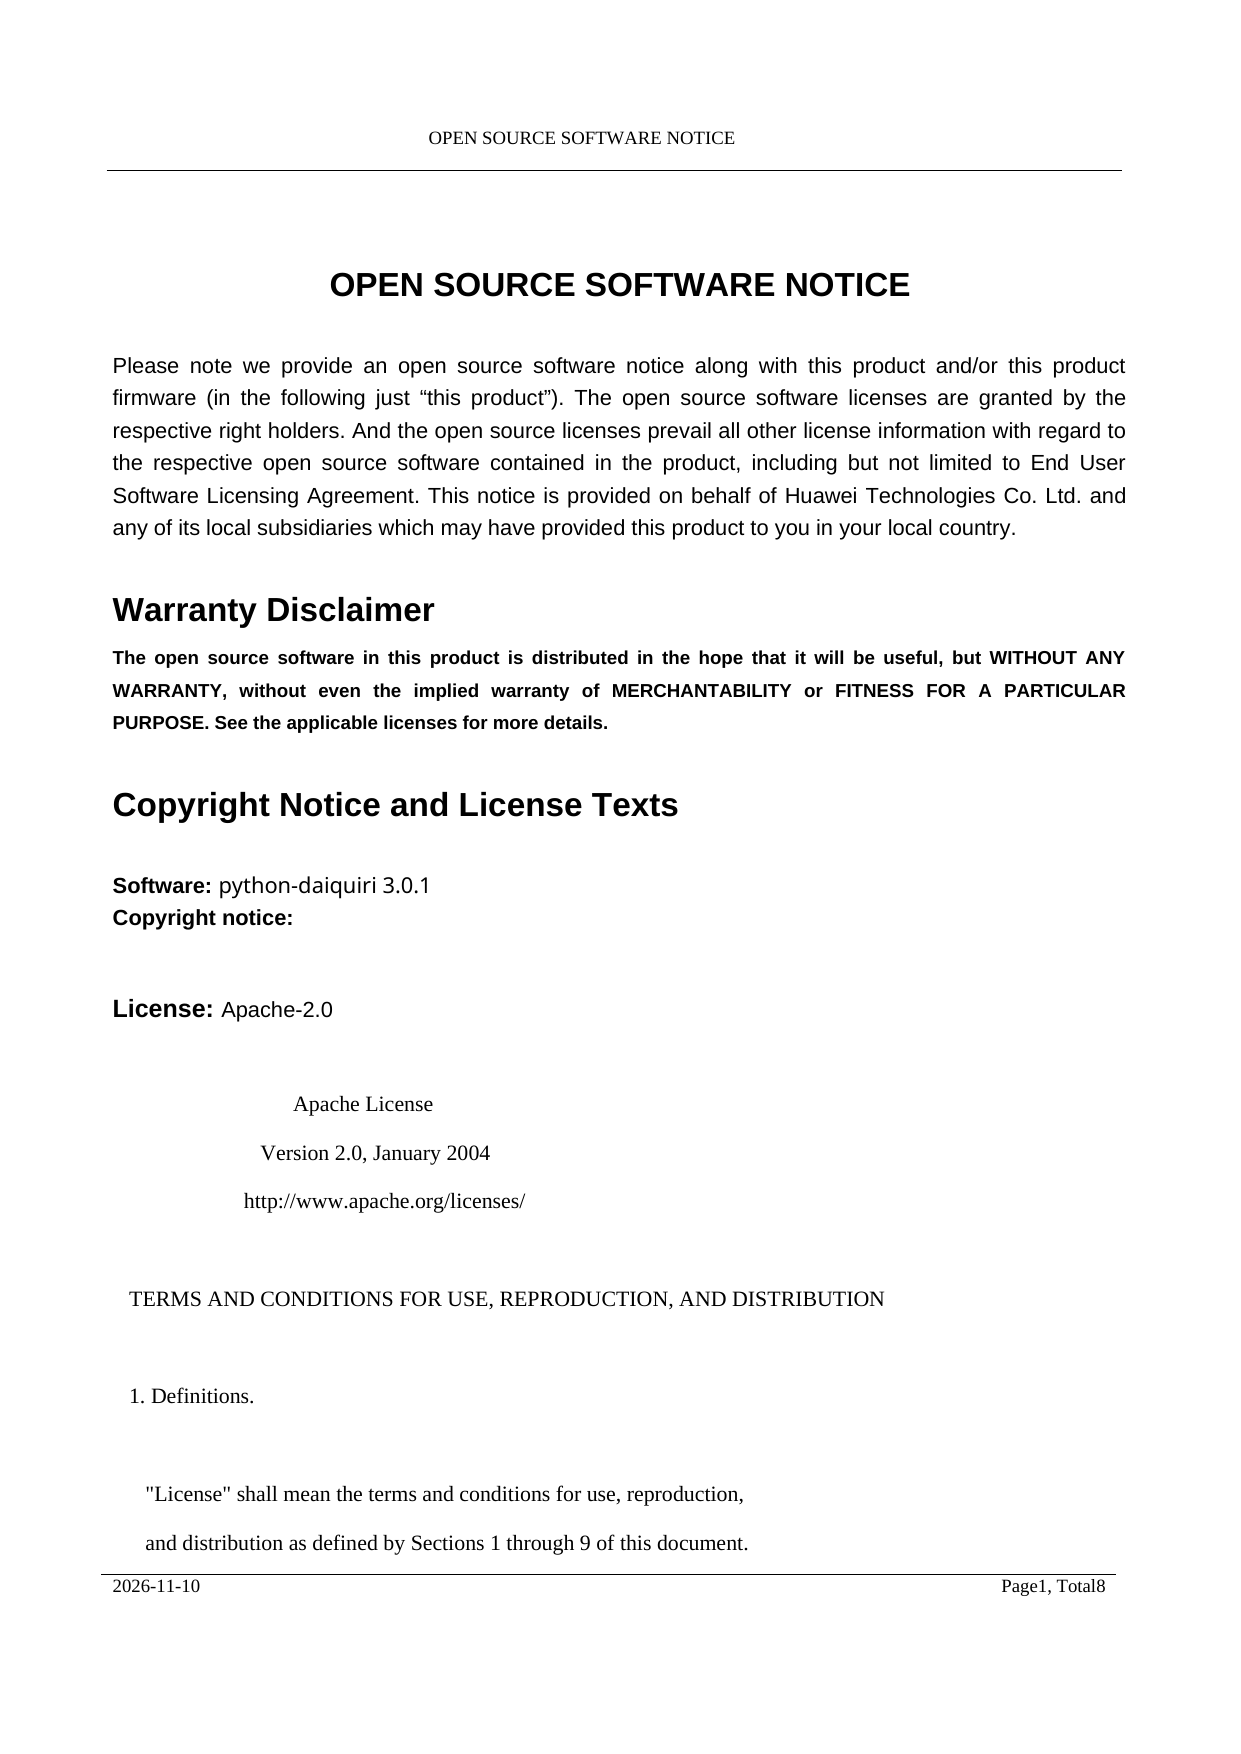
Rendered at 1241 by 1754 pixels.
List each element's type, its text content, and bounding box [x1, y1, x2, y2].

text Software: python-daiquiri 3.0.1 [112, 869, 1128, 901]
text Copyright Notice and License Texts [112, 771, 1128, 836]
text Please note we provide an open source software notice along with this product and/or this product firmware (in the following just “this product”). The open source software licenses are granted by the respective right holders. And the open source licenses prevail all other license information with regard to the respective open source software contained in the product, including but not limited to End User Software Licensing Agreement. This notice is provided on behalf of Huawei Technologies Co. Ltd. and any of its local subsidiaries which may have provided this product to you in your local country. [112, 349, 1128, 544]
text Warranty Disclaimer [112, 576, 1128, 641]
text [112, 1038, 1128, 1558]
text License: Apache-2.0 [112, 992, 1128, 1024]
text Copyright notice: [112, 901, 1128, 934]
text OPEN SOURCE SOFTWARE NOTICE [112, 251, 1128, 316]
text The open source software in this product is distributed in the hope that it will be useful, but WITHOUT ANY WARRANTY, without even the implied warranty of MERCHANTABILITY or FITNESS FOR A PARTICULAR PURPOSE. See the applicable licenses for more details. [112, 641, 1128, 739]
